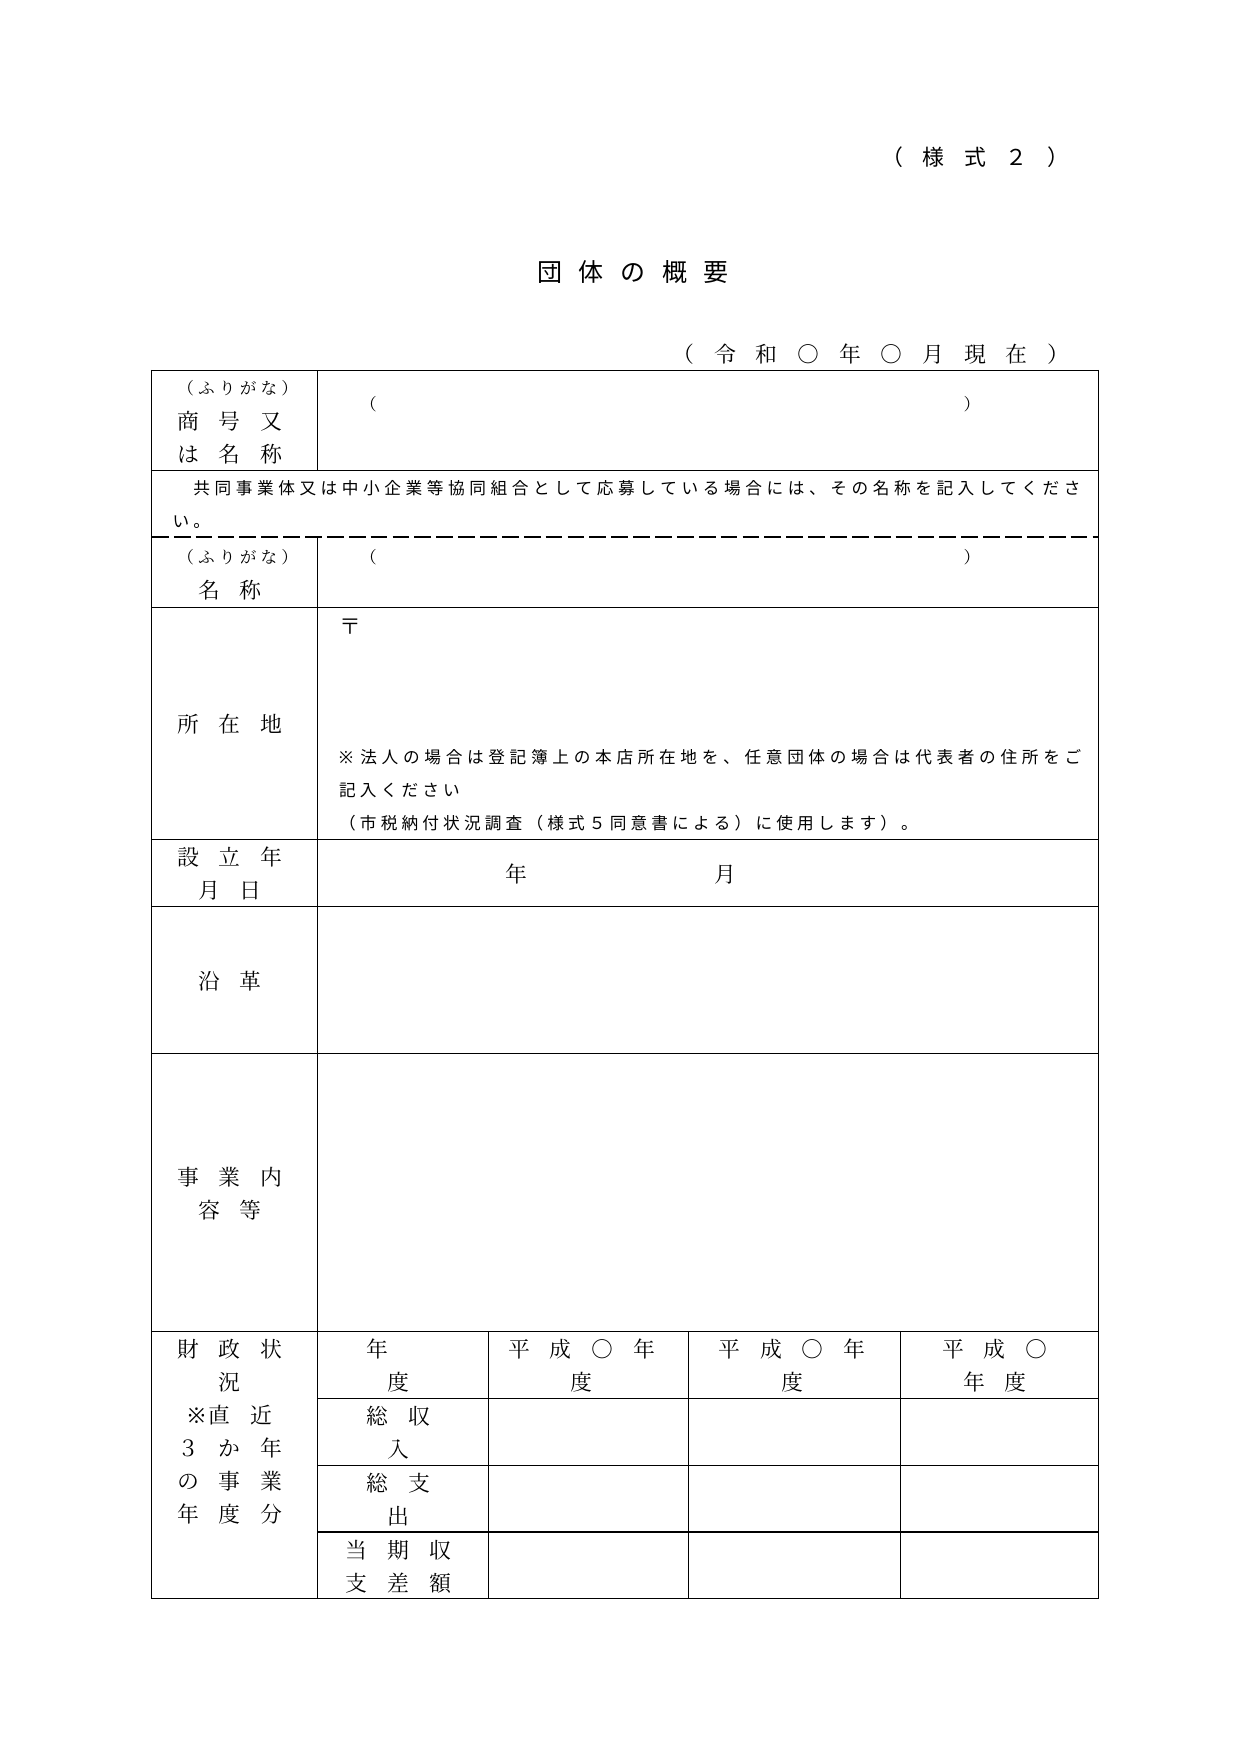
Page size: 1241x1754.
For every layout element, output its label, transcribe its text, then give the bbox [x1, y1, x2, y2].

table_cell 総支出 [318, 1466, 488, 1531]
table_cell [901, 1533, 1098, 1598]
text （令和○年○月現在） [151, 337, 1089, 370]
table_cell （ふりがな） 名称 [152, 536, 317, 607]
table_cell [901, 1466, 1098, 1531]
text 団体の概要 [151, 238, 1089, 304]
table_cell （ ） [318, 536, 1098, 607]
table_cell [489, 1533, 688, 1598]
table_cell [489, 1466, 688, 1531]
table_cell 総収入 [318, 1399, 488, 1464]
table_header （ふりがな） 商号又は名称 [152, 371, 317, 469]
table_cell 沿革 [152, 907, 317, 1053]
table_cell [901, 1399, 1098, 1464]
table_cell 当期収支差額 [318, 1533, 488, 1598]
text （様式２） [151, 139, 1089, 172]
table_cell 年 月 [318, 840, 1098, 906]
table_cell [689, 1466, 900, 1531]
table_cell [489, 1399, 688, 1464]
table_cell 共同事業体又は中小企業等協同組合として応募している場合には、その名称を記入してください。 [152, 471, 1098, 536]
table_cell 平成○年度 [489, 1332, 688, 1398]
table_cell 財政状況 ※直近３か年の事業年度分 [152, 1332, 317, 1598]
table_cell 平成○年度 [901, 1332, 1098, 1398]
table_cell 平成○年度 [689, 1332, 900, 1398]
table_cell [318, 907, 1098, 1053]
table_cell 所在地 [152, 608, 317, 839]
table_cell [689, 1399, 900, 1464]
table_cell [318, 1054, 1098, 1331]
table_cell 設立年月日 [152, 840, 317, 906]
table_cell 〒 ※法人の場合は登記簿上の本店所在地を、任意団体の場合は代表者の住所をご記入ください （市税納付状況調査（様式５同意書による）に使用します）。 [318, 608, 1098, 839]
table_cell 年度 [318, 1332, 488, 1398]
table_cell [689, 1533, 900, 1598]
table_header （ ） [318, 371, 1098, 469]
table_cell 事業内容等 [152, 1054, 317, 1331]
